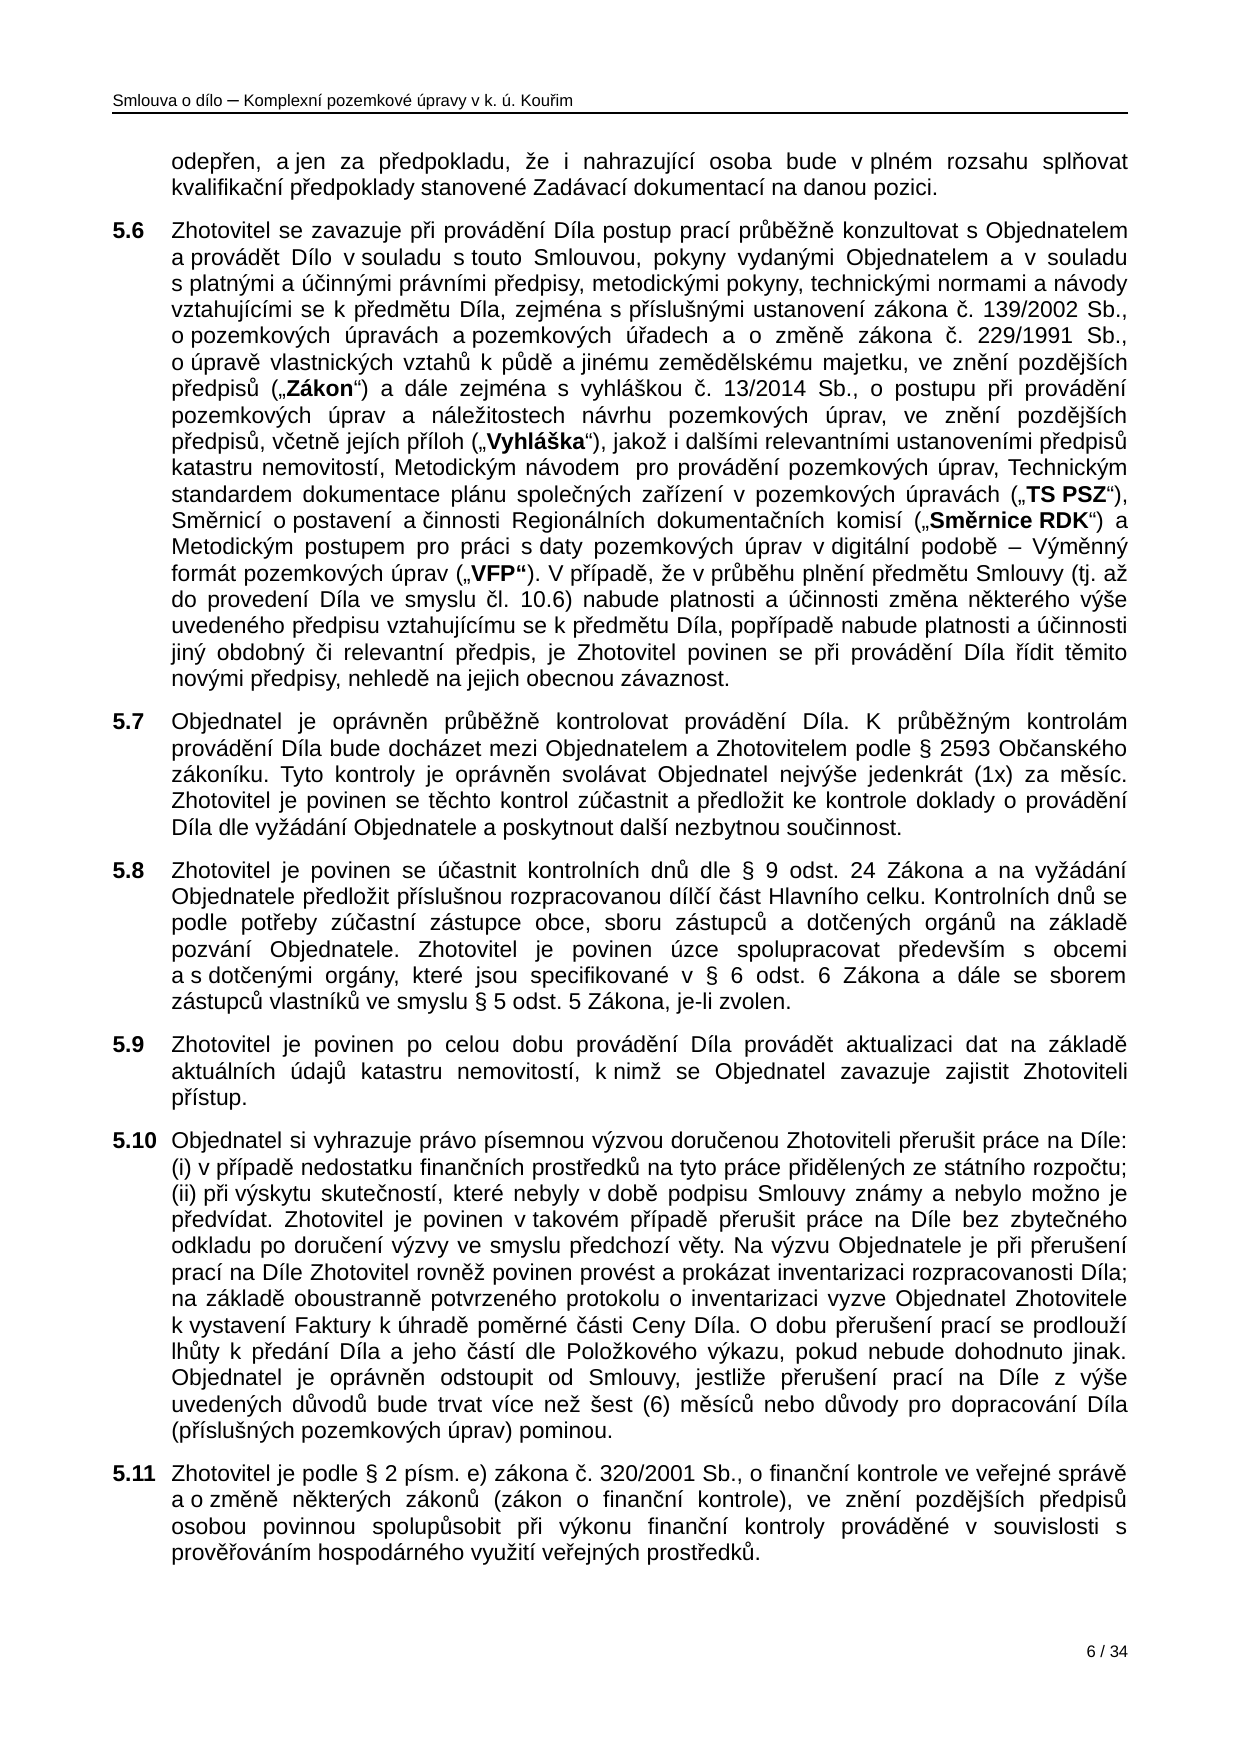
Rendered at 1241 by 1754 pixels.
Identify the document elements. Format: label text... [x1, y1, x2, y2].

text Objednatel si vyhrazuje právo písemnou výzvou doručenou Zhotoviteli přerušit práce na Díle: (i) v případě nedostatku finančních prostředků na tyto práce přidělených ze státního rozpočtu; (ii) při výskytu skutečností, které nebyly v době podpisu Smlouvy známy a nebylo možno je předvídat. Zhotovitel je povinen v takovém případě přerušit práce na Díle bez zbytečného odkladu po doručení výzvy ve smyslu předchozí věty. Na výzvu Objednatele je při přerušení prací na Díle Zhotovitel rovněž povinen provést a prokázat inventarizaci rozpracovanosti Díla; na základě oboustranně potvrzeného protokolu o inventarizaci vyzve Objednatel Zhotovitele k vystavení Faktury k úhradě poměrné části Ceny Díla. O dobu přerušení prací se prodlouží lhůty k předání Díla a jeho částí dle Položkového výkazu, pokud nebude dohodnuto jinak. Objednatel je oprávněn odstoupit od Smlouvy, jestliže přerušení prací na Díle z výše uvedených důvodů bude trvat více než šest (6) měsíců nebo důvody pro dopracování Díla (příslušných pozemkových úprav) pominou. [112, 1127, 1128, 1443]
text Zhotovitel je povinen po celou dobu provádění Díla provádět aktualizaci dat na základě aktuálních údajů katastru nemovitostí, k nimž se Objednatel zavazuje zajistit Zhotoviteli přístup. [112, 1031, 1128, 1110]
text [112, 148, 1128, 200]
text Zhotovitel je podle § 2 písm. e) zákona č. 320/2001 Sb., o finanční kontrole ve veřejné správě a o změně některých zákonů (zákon o finanční kontrole), ve znění pozdějších předpisů osobou povinnou spolupůsobit při výkonu finanční kontroly prováděné v souvislosti s prověřováním hospodárného využití veřejných prostředků. [112, 1460, 1128, 1565]
text Zhotovitel je povinen se účastnit kontrolních dnů dle § 9 odst. 24 Zákona a na vyžádání Objednatele předložit příslušnou rozpracovanou dílčí část Hlavního celku. Kontrolních dnů se podle potřeby zúčastní zástupce obce, sboru zástupců a dotčených orgánů na základě pozvání Objednatele. Zhotovitel je povinen úzce spolupracovat především s obcemi a s dotčenými orgány, které jsou specifikované v § 6 odst. 6 Zákona a dále se sborem zástupců vlastníků ve smyslu § 5 odst. 5 Zákona, je-li zvolen. [112, 857, 1128, 1015]
text Zhotovitel se zavazuje při provádění Díla postup prací průběžně konzultovat s Objednatelem a provádět Dílo v souladu s touto Smlouvou, pokyny vydanými Objednatelem a v souladu s platnými a účinnými právními předpisy, metodickými pokyny, technickými normami a návody vztahujícími se k předmětu Díla, zejména s příslušnými ustanovení zákona č. 139/2002 Sb., o pozemkových úpravách a pozemkových úřadech a o změně zákona č. 229/1991 Sb., o úpravě vlastnických vztahů k půdě a jinému zemědělskému majetku, ve znění pozdějších předpisů („Zákon“) a dále zejména s vyhláškou č. 13/2014 Sb., o postupu při provádění pozemkových úprav a náležitostech návrhu pozemkových úprav, ve znění pozdějších předpisů, včetně jejích příloh („Vyhláška“), jakož i dalšími relevantními ustanoveními předpisů katastru nemovitostí, Metodickým návodem pro provádění pozemkových úprav, Technickým standardem dokumentace plánu společných zařízení v pozemkových úpravách („TS PSZ“), Směrnicí o postavení a činnosti Regionálních dokumentačních komisí („Směrnice RDK“) a Metodickým postupem pro práci s daty pozemkových úprav v digitální podobě – Výměnný formát pozemkových úprav („VFP“). V případě, že v průběhu plnění předmětu Smlouvy (tj. až do provedení Díla ve smyslu čl. 10.6) nabude platnosti a účinnosti změna některého výše uvedeného předpisu vztahujícímu se k předmětu Díla, popřípadě nabude platnosti a účinnosti jiný obdobný či relevantní předpis, je Zhotovitel povinen se při provádění Díla řídit těmito novými předpisy, nehledě na jejich obecnou závaznost. [112, 217, 1128, 691]
text Objednatel je oprávněn průběžně kontrolovat provádění Díla. K průběžným kontrolám provádění Díla bude docházet mezi Objednatelem a Zhotovitelem podle § 2593 Občanského zákoníku. Tyto kontroly je oprávněn svolávat Objednatel nejvýše jedenkrát (1x) za měsíc. Zhotovitel je povinen se těchto kontrol zúčastnit a předložit ke kontrole doklady o provádění Díla dle vyžádání Objednatele a poskytnout další nezbytnou součinnost. [112, 708, 1128, 840]
